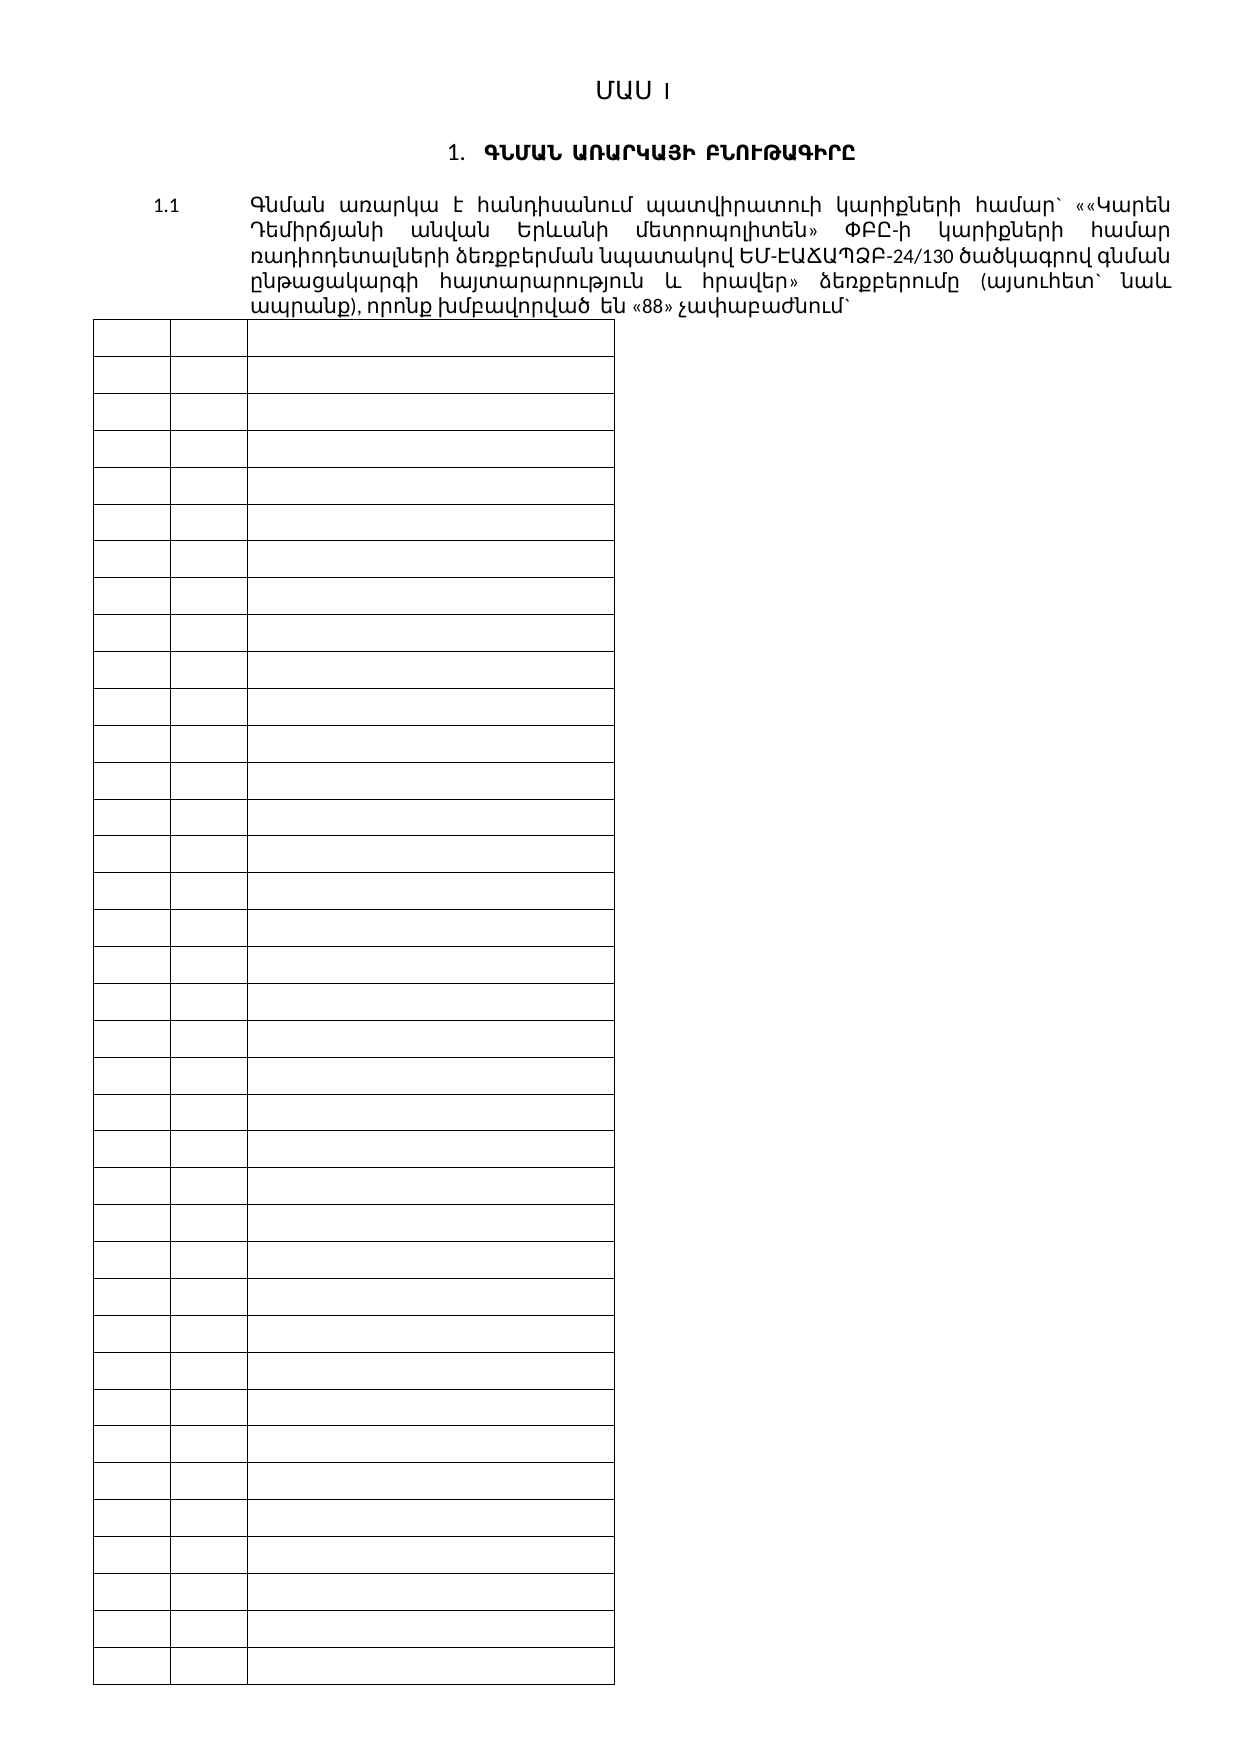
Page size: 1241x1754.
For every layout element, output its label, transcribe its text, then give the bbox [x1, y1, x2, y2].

text ՄԱՍ I [94, 75, 1171, 106]
subtitle Գնման առարկա է հանդիսանում պատվիրատուի կարիքների համար` ««Կարեն Դեմիրճյանի անվան Երևանի մետրոպոլիտեն» ՓԲԸ-ի կարիքների համար ռադիոդետալների ձեռքբերման նպատակով ԵՄ-ԷԱՃԱՊՁԲ-24/130 ծածկագրով գնման ընթացակարգի հայտարարություն և հրավեր» ձեռքբերումը (այսուհետ` նաև ապրանք), որոնք խմբավորված են «88» չափաբաժնում` [153, 192, 1171, 319]
list ԳՆՄԱՆ ԱՌԱՐԿԱՅԻ ԲՆՈՒԹԱԳԻՐԸ [131, 136, 1171, 167]
